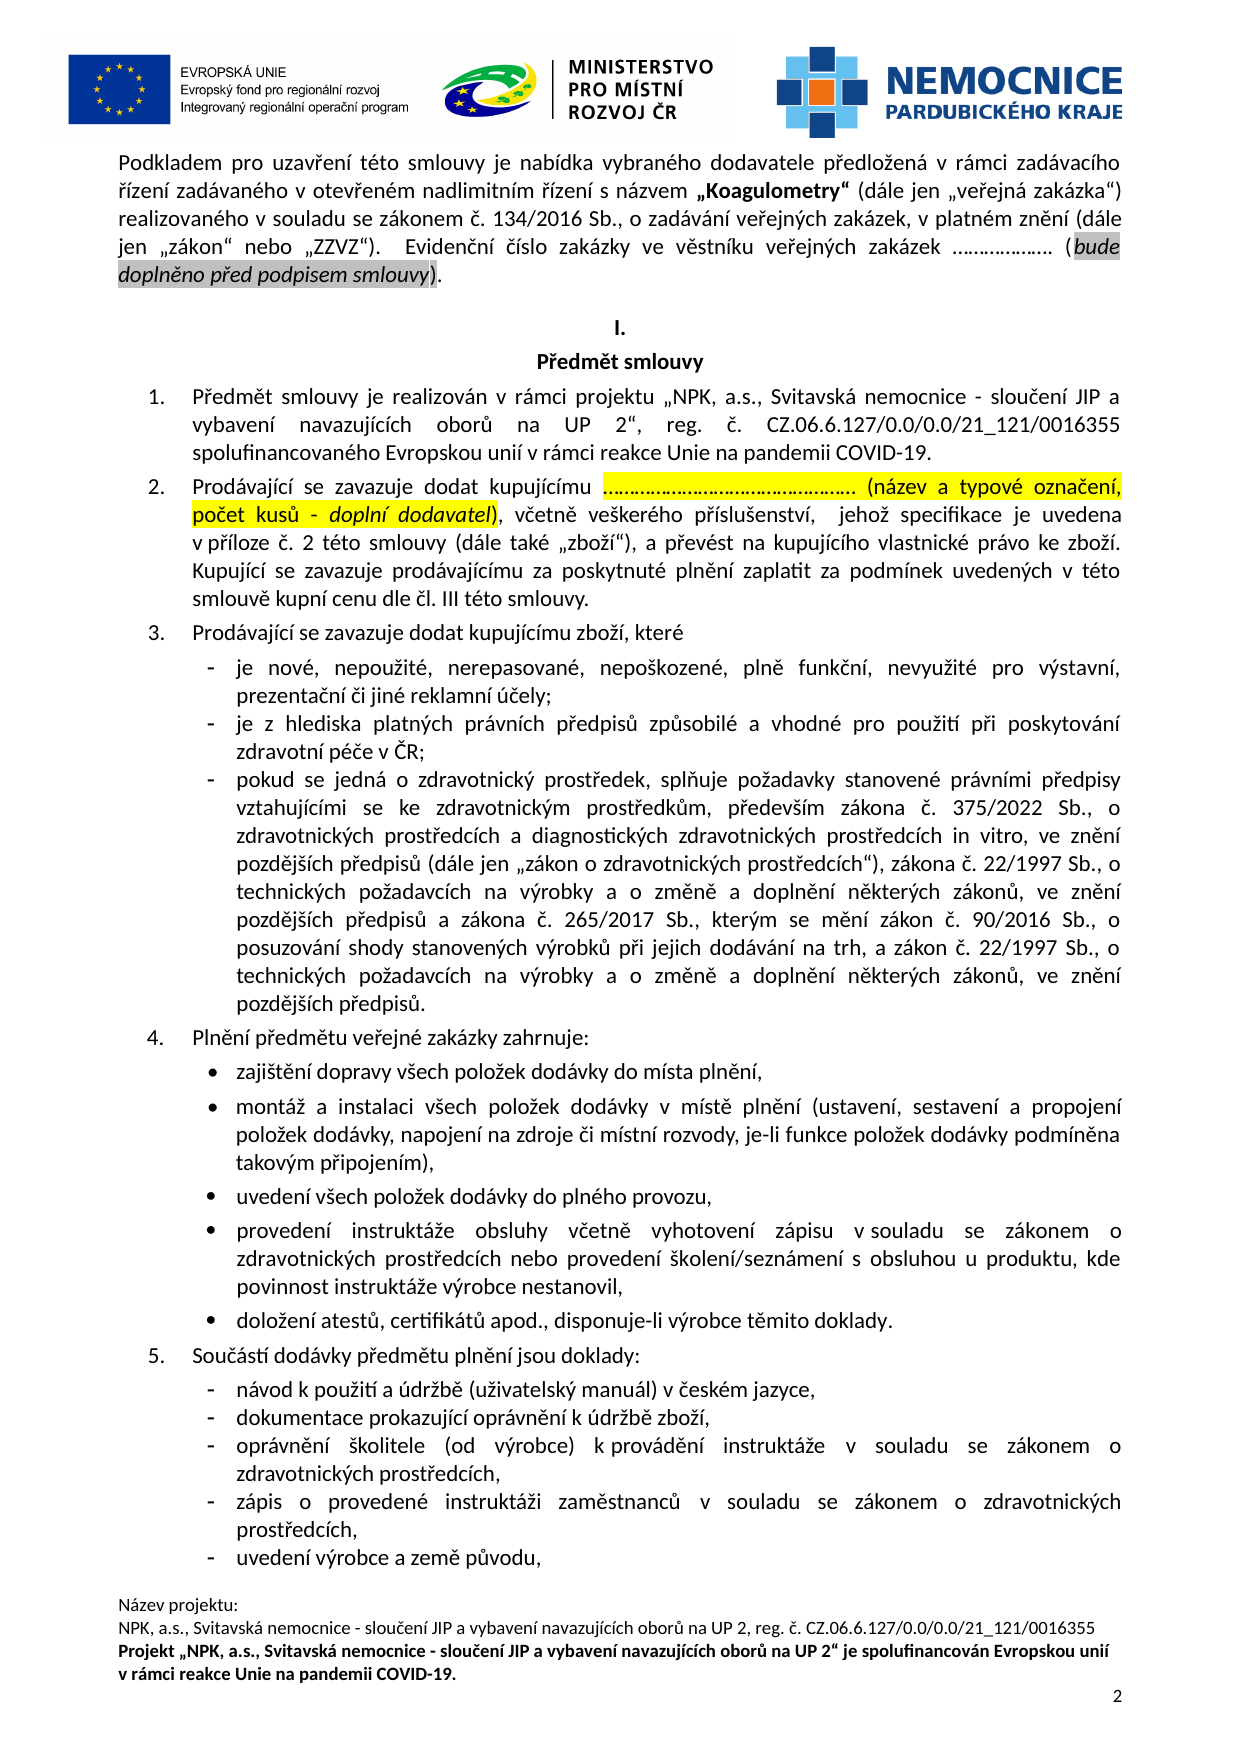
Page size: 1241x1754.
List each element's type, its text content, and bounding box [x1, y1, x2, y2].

text • montáž a instalaci všech položek dodávky v místě plnění (ustavení, sestavení a propojení položek dodávky, napojení na zdroje či místní rozvody, je-li funkce položek dodávky podmíněna takovým připojením), [207, 1092, 1122, 1176]
picture [775, 45, 1123, 139]
list uvedení všech položek dodávky do plného provozu, [207, 1182, 1122, 1210]
list oprávnění školitele (od výrobce) k provádění instruktáže v souladu se zákonem o zdravotnických prostředcích, [207, 1431, 1122, 1487]
list Plnění předmětu veřejné zakázky zahrnuje: [147, 1023, 1122, 1051]
text Předmět smlouvy [118, 347, 1122, 376]
text Podkladem pro uzavření této smlouvy je nabídka vybraného dodavatele předložená v rámci zadávacího řízení zadávaného v otevřeném nadlimitním řízení s názvem „Koagulometry“ (dále jen „veřejná zakázka“) realizovaného v souladu se zákonem č. 134/2016 Sb., o zadávání veřejných zakázek, v platném znění (dále jen „zákon“ nebo „ZZVZ“). Evidenční číslo zakázky ve věstníku veřejných zakázek ………………. (bude doplněno před podpisem smlouvy). [118, 148, 1122, 288]
list doložení atestů, certifikátů apod., disponuje-li výrobce těmito doklady. [207, 1307, 1122, 1335]
list Prodávající se zavazuje dodat kupujícímu zboží, které [148, 618, 1122, 646]
list je nové, nepoužité, nerepasované, nepoškozené, plně funkční, nevyužité pro výstavní, prezentační či jiné reklamní účely; [207, 653, 1122, 709]
list Prodávající se zavazuje dodat kupujícímu ………………………………………… (název a typové označení, počet kusů - doplní dodavatel), včetně veškerého příslušenství, jehož specifikace je uvedena v příloze č. 2 této smlouvy (dále také „zboží“), a převést na kupujícího vlastnické právo ke zboží. Kupující se zavazuje prodávajícímu za poskytnuté plnění zaplatit za podmínek uvedených v této smlouvě kupní cenu dle čl. III této smlouvy. [148, 472, 1122, 612]
text • zajištění dopravy všech položek dodávky do místa plnění, [118, 1057, 1122, 1086]
list zápis o provedené instruktáži zaměstnanců v souladu se zákonem o zdravotnických prostředcích, [207, 1487, 1122, 1543]
list provedení instruktáže obsluhy včetně vyhotovení zápisu v souladu se zákonem o zdravotnických prostředcích nebo provedení školení/seznámení s obsluhou u produktu, kde povinnost instruktáže výrobce nestanovil, [207, 1216, 1122, 1300]
list uvedení výrobce a země původu, [207, 1543, 1122, 1571]
list pokud se jedná o zdravotnický prostředek, splňuje požadavky stanovené právními předpisy vztahujícími se ke zdravotnickým prostředkům, především zákona č. 375/2022 Sb., o zdravotnických prostředcích a diagnostických zdravotnických prostředcích in vitro, ve znění pozdějších předpisů (dále jen „zákon o zdravotnických prostředcích“), zákona č. 22/1997 Sb., o technických požadavcích na výrobky a o změně a doplnění některých zákonů, ve znění pozdějších předpisů a zákona č. 265/2017 Sb., kterým se mění zákon č. 90/2016 Sb., o posuzování shody stanovených výrobků při jejich dodávání na trh, a zákon č. 22/1997 Sb., o technických požadavcích na výrobky a o změně a doplnění některých zákonů, ve znění pozdějších předpisů. [207, 765, 1122, 1017]
list Součástí dodávky předmětu plnění jsou doklady: [148, 1341, 1122, 1369]
text I. [118, 313, 1122, 341]
list návod k použití a údržbě (uživatelský manuál) v českém jazyce, [207, 1375, 1122, 1403]
list Předmět smlouvy je realizován v rámci projektu „NPK, a.s., Svitavská nemocnice - sloučení JIP a vybavení navazujících oborů na UP 2“, reg. č. CZ.06.6.127/0.0/0.0/21_121/0016355 spolufinancovaného Evropskou unií v rámci reakce Unie na pandemii COVID-19. [148, 382, 1122, 466]
picture [46, 32, 735, 147]
list je z hlediska platných právních předpisů způsobilé a vhodné pro použití při poskytování zdravotní péče v ČR; [207, 709, 1122, 765]
list dokumentace prokazující oprávnění k údržbě zboží, [207, 1403, 1122, 1431]
